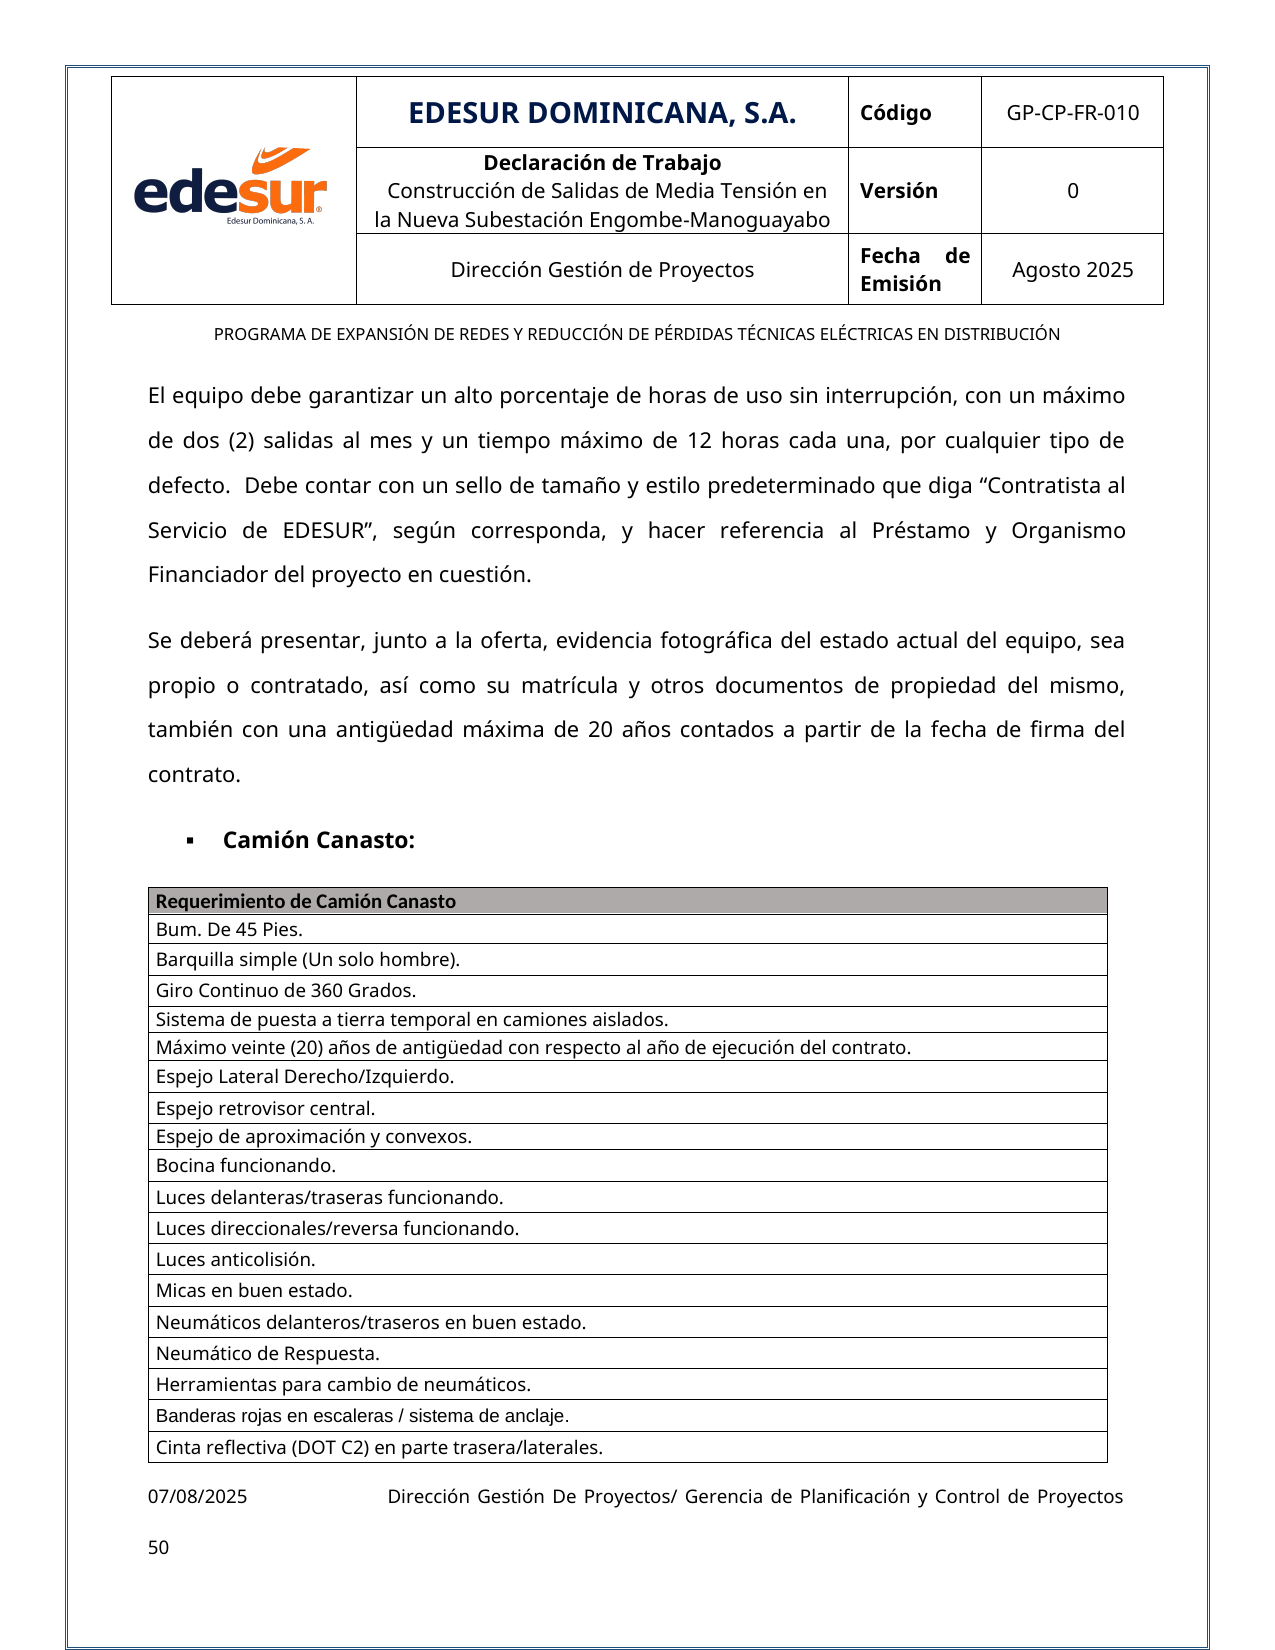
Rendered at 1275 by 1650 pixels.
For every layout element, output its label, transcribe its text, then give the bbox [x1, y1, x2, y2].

text Se deberá presentar, junto a la oferta, evidencia fotográfica del estado actual del equipo, sea propio o contratado, así como su matrícula y otros documentos de propiedad del mismo, también con una antigüedad máxima de 20 años contados a partir de la fecha de firma del contrato. [148, 625, 1127, 789]
table_cell Espejo de aproximación y convexos. [149, 1124, 1107, 1149]
table_cell Micas en buen estado. [149, 1275, 1107, 1306]
table_cell Cinta reflectiva (DOT C2) en parte trasera/laterales. [149, 1432, 1107, 1462]
list Camión Canasto: [185, 824, 1127, 856]
text El equipo debe garantizar un alto porcentaje de horas de uso sin interrupción, con un máximo de dos (2) salidas al mes y un tiempo máximo de 12 horas cada una, por cualquier tipo de defecto. Debe contar con un sello de tamaño y estilo predeterminado que diga “Contratista al Servicio de EDESUR”, según corresponda, y hacer referencia al Préstamo y Organismo Financiador del proyecto en cuestión. [148, 379, 1127, 589]
table_cell Giro Continuo de 360 Grados. [149, 976, 1107, 1006]
table_cell Bum. De 45 Pies. [149, 915, 1107, 943]
table_cell Sistema de puesta a tierra temporal en camiones aislados. [149, 1007, 1107, 1032]
picture [120, 139, 343, 230]
table_cell Banderas rojas en escaleras / sistema de anclaje. [149, 1400, 1107, 1431]
table_cell Luces direccionales/reversa funcionando. [149, 1213, 1107, 1243]
table_header Requerimiento de Camión Canasto [149, 888, 1107, 913]
table_cell Luces delanteras/traseras funcionando. [149, 1182, 1107, 1212]
table_cell Espejo Lateral Derecho/Izquierdo. [149, 1061, 1107, 1092]
table_cell Neumáticos delanteros/traseros en buen estado. [149, 1307, 1107, 1337]
table_cell Barquilla simple (Un solo hombre). [149, 944, 1107, 974]
table_cell Espejo retrovisor central. [149, 1093, 1107, 1123]
table_cell Herramientas para cambio de neumáticos. [149, 1369, 1107, 1399]
table_cell Luces anticolisión. [149, 1244, 1107, 1274]
table_cell Neumático de Respuesta. [149, 1338, 1107, 1368]
table_cell Bocina funcionando. [149, 1150, 1107, 1181]
table_cell Máximo veinte (20) años de antigüedad con respecto al año de ejecución del contrato. [149, 1033, 1107, 1060]
